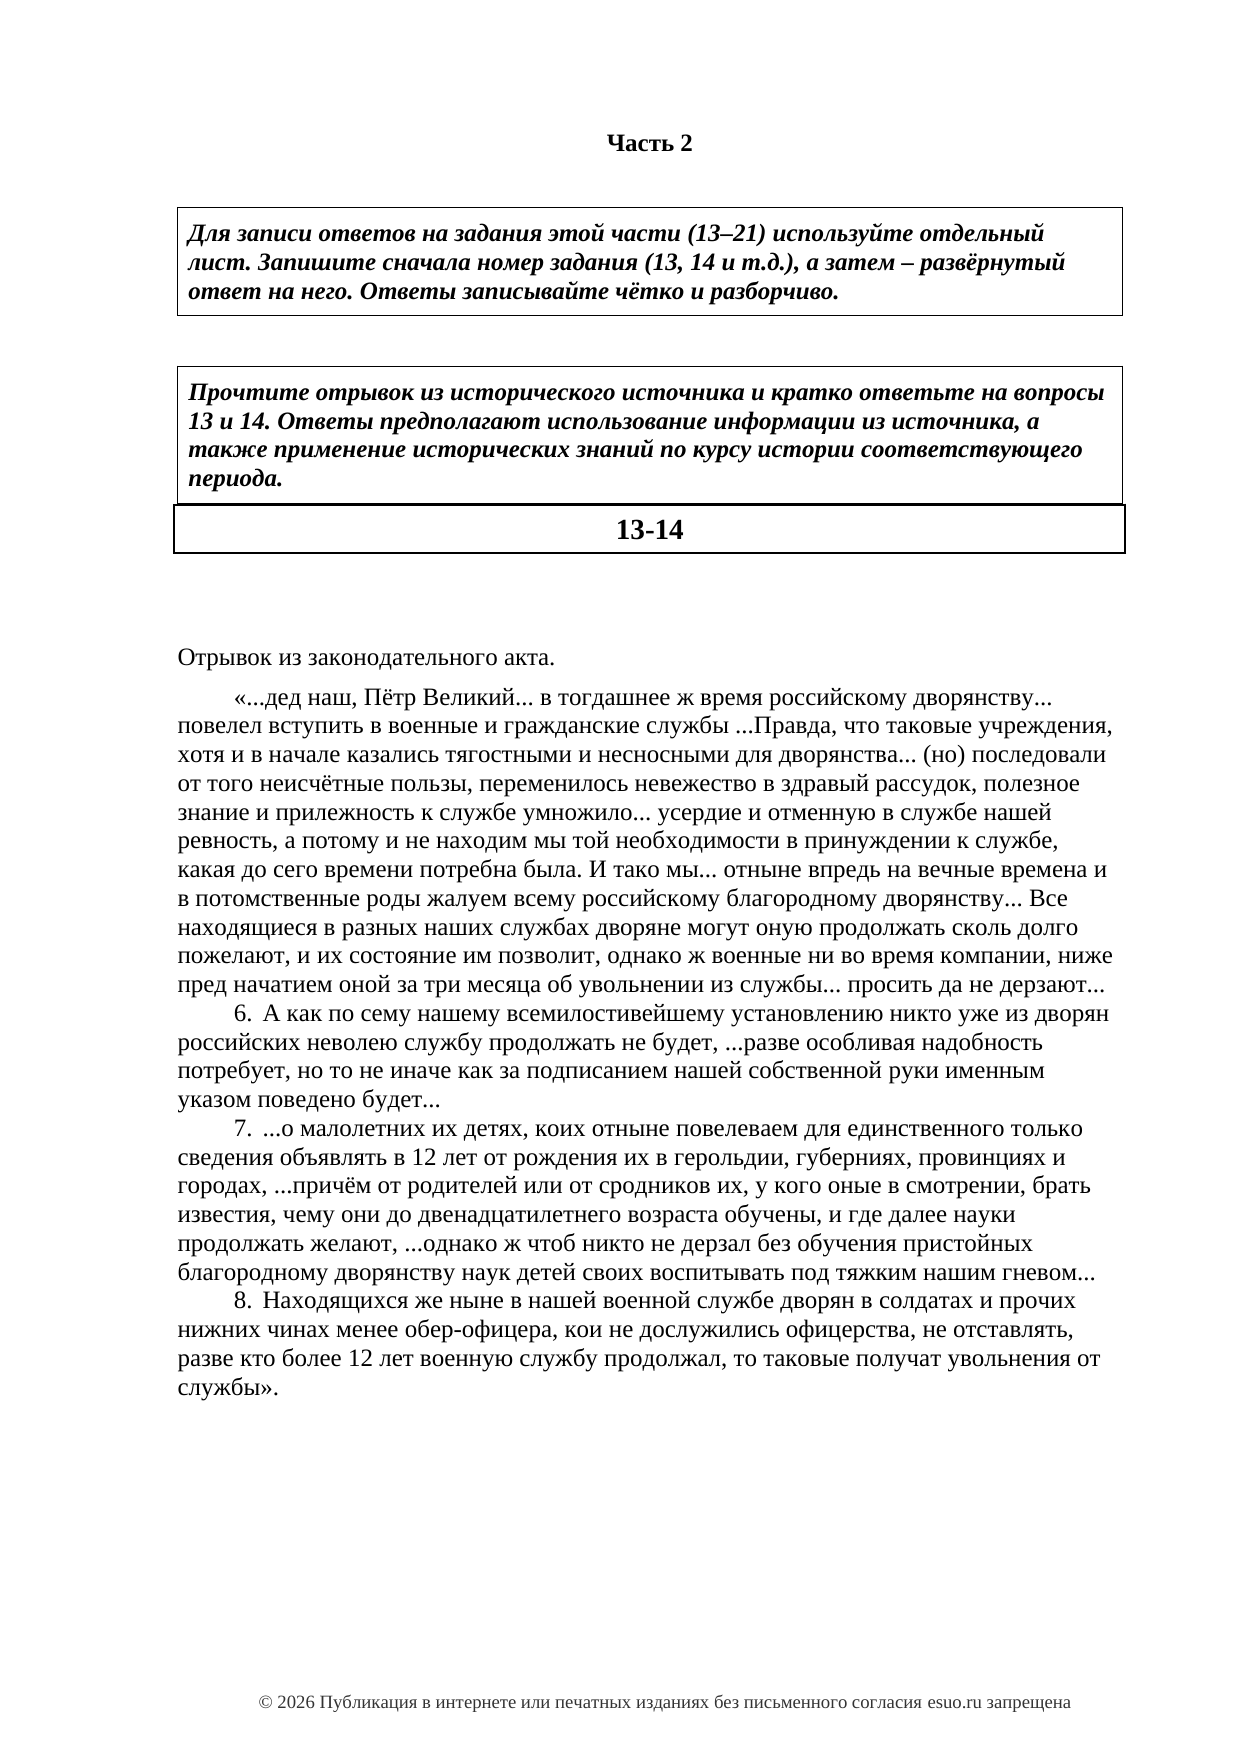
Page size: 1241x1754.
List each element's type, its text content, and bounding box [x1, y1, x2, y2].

subtitle 13-14 [175, 506, 1124, 552]
text «...дед наш, Пётр Великий... в тогдашнее ж время российскому дворянству... повелел вступить в военные и гражданские службы ...Правда, что таковые учреждения, хотя и в начале казались тягостными и несносными для дворянства... (но) последовали от того неисчётные пользы, переменилось невежество в здравый рассудок, полезное знание и прилежность к службе умножило... усердие и отменную в службе нашей ревность, а потому и не находим мы той необходимости в принуждении к службе, какая до сего времени потребна была. И тако мы... отныне впредь на вечные времена и в потомственные роды жалуем всему российскому благородному дворянству... Bce находящиеся в разных наших службах дворяне могут оную продолжать сколь долго пожелают, и их состояние им позволит, однако ж военные ни во время компании, ниже пред начатием оной за три месяца об увольнении из службы... просить да не дерзают... 6. А как по сему нашему всемилостивейшему установлению никто уже из дворян российских неволею службу продолжать не будет, ...разве особливая надобность потребует, но то не иначе как за подписанием нашей собственной руки именным указом поведено будет... 7. ...о малолетних их детях, коих отныне повелеваем для единственного только сведения объявлять в 12 лет от рождения их в герольдии, губерниях, провинциях и городах, ...причём от родителей или от сродников их, у кого оные в смотрении, брать известия, чему они до двенадцатилетнего возраста обучены, и где далее науки продолжать желают, ...однако ж чтоб никто не дерзал без обучения пристойных благородному дворянству наук детей своих воспитывать под тяжким нашим гневом... 8. Находящихся же ныне в нашей военной службе дворян в солдатах и прочих нижних чинах менее обер-офицера, кои не дослужились офицерства, не отставлять, разве кто более 12 лет военную службу продолжал, то таковые получат увольнения от службы». [177, 682, 1122, 1400]
table_header Для записи ответов на задания этой части (13–21) используйте отдельный лист. Запишите сначала номер задания (13, 14 и т.д.), а затем – развёрнутый ответ на него. Ответы записывайте чётко и разборчиво. [178, 208, 1122, 315]
text Отрывок из законодательного акта. [177, 642, 1122, 671]
text Часть 2 [177, 128, 1122, 157]
table_header Прочтите отрывок из исторического источника и кратко ответьте на вопросы 13 и 14. Ответы предполагают использование информации из источника, а также применение исторических знаний по курсу истории соответствующего периода. [178, 367, 1122, 502]
